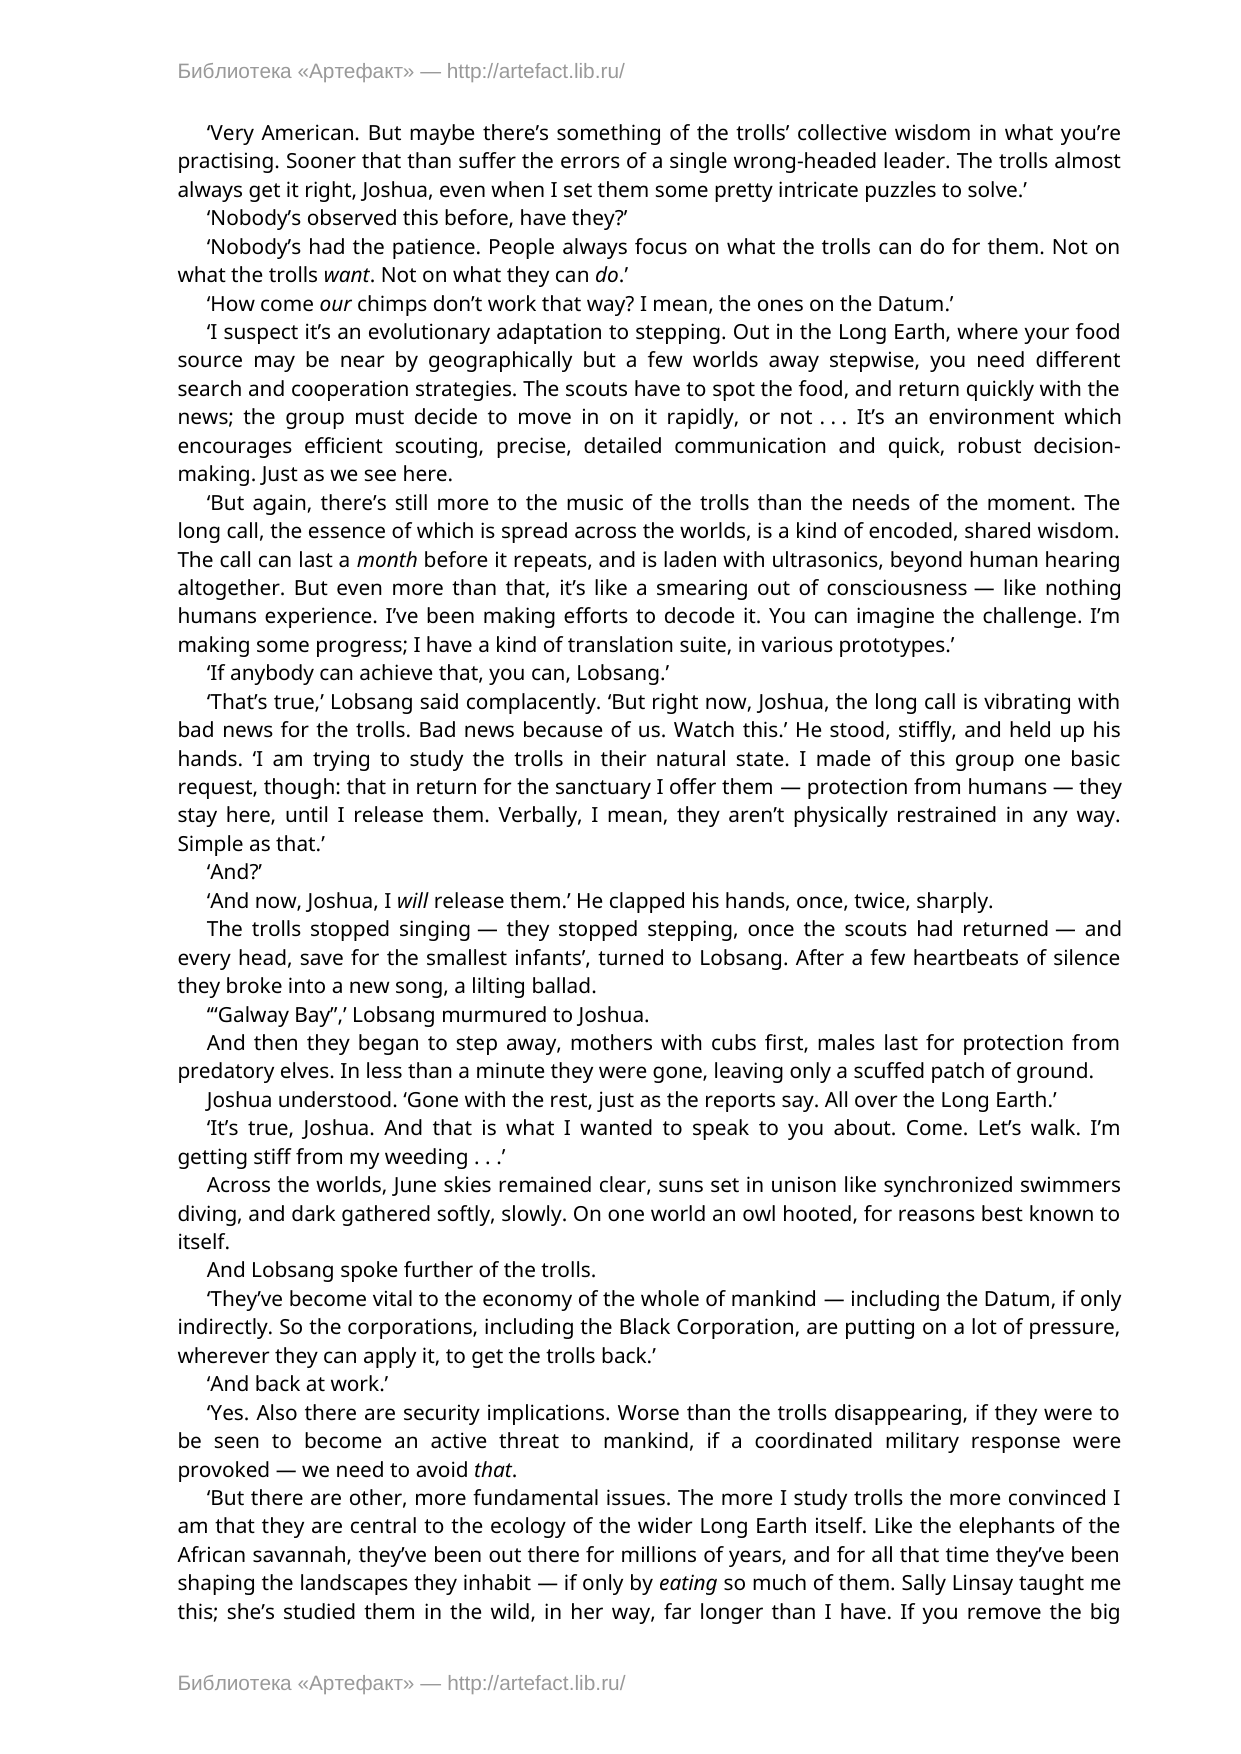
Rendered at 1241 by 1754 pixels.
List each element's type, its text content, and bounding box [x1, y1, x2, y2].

text ‘And?’ [177, 857, 1122, 886]
text ‘Nobody’s observed this before, have they?’ [177, 203, 1122, 232]
text ‘But again, there’s still more to the music of the trolls than the needs of the moment. The long call, the essence of which is spread across the worlds, is a kind of encoded, shared wisdom. The call can last a month before it repeats, and is laden with ultrasonics, beyond human hearing altogether. But even more than that, it’s like a smearing out of consciousness — like nothing humans experience. I’ve been making efforts to decode it. You can imagine the challenge. I’m making some progress; I have a kind of translation suite, in various prototypes.’ [177, 488, 1122, 658]
text ‘If anybody can achieve that, you can, Lobsang.’ [177, 658, 1122, 687]
text ‘I suspect it’s an evolutionary adaptation to stepping. Out in the Long Earth, where your food source may be near by geographically but a few worlds away stepwise, you need different search and cooperation strategies. The scouts have to spot the food, and return quickly with the news; the group must decide to move in on it rapidly, or not . . . It’s an environment which encourages efficient scouting, precise, detailed communication and quick, robust decision-making. Just as we see here. [177, 317, 1122, 488]
text ‘And back at work.’ [177, 1369, 1122, 1398]
text Across the worlds, June skies remained clear, suns set in unison like synchronized swimmers diving, and dark gathered softly, slowly. On one world an owl hooted, for reasons best known to itself. [177, 1170, 1122, 1256]
text ‘They’ve become vital to the economy of the whole of mankind — including the Datum, if only indirectly. So the corporations, including the Black Corporation, are putting on a lot of pressure, wherever they can apply it, to get the trolls back.’ [177, 1284, 1122, 1369]
text ‘And now, Joshua, I will release them.’ He clapped his hands, once, twice, sharply. [177, 886, 1122, 914]
text ‘“Galway Bay”,’ Lobsang murmured to Joshua. [177, 1000, 1122, 1028]
text ‘It’s true, Joshua. And that is what I wanted to speak to you about. Come. Let’s walk. I’m getting stiff from my weeding . . .’ [177, 1113, 1122, 1170]
text ‘Very American. But maybe there’s something of the trolls’ collective wisdom in what you’re practising. Sooner that than suffer the errors of a single wrong-headed leader. The trolls almost always get it right, Joshua, even when I set them some pretty intricate puzzles to solve.’ [177, 118, 1122, 203]
text ‘That’s true,’ Lobsang said complacently. ‘But right now, Joshua, the long call is vibrating with bad news for the trolls. Bad news because of us. Watch this.’ He stood, stiffly, and held up his hands. ‘I am trying to study the trolls in their natural state. I made of this group one basic request, though: that in return for the sanctuary I offer them — protection from humans — they stay here, until I release them. Verbally, I mean, they aren’t physically restrained in any way. Simple as that.’ [177, 687, 1122, 857]
text ‘Yes. Also there are security implications. Worse than the trolls disappearing, if they were to be seen to become an active threat to mankind, if a coordinated military response were provoked — we need to avoid that. [177, 1398, 1122, 1483]
text And Lobsang spoke further of the trolls. [177, 1256, 1122, 1284]
text ‘How come our chimps don’t work that way? I mean, the ones on the Datum.’ [177, 289, 1122, 317]
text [177, 1483, 1122, 1625]
text Joshua understood. ‘Gone with the rest, just as the reports say. All over the Long Earth.’ [177, 1085, 1122, 1113]
text ‘Nobody’s had the patience. People always focus on what the trolls can do for them. Not on what the trolls want. Not on what they can do.’ [177, 232, 1122, 289]
text The trolls stopped singing — they stopped stepping, once the scouts had returned — and every head, save for the smallest infants’, turned to Lobsang. After a few heartbeats of silence they broke into a new song, a lilting ballad. [177, 914, 1122, 1000]
text And then they began to step away, mothers with cubs first, males last for protection from predatory elves. In less than a minute they were gone, leaving only a scuffed patch of ground. [177, 1028, 1122, 1085]
